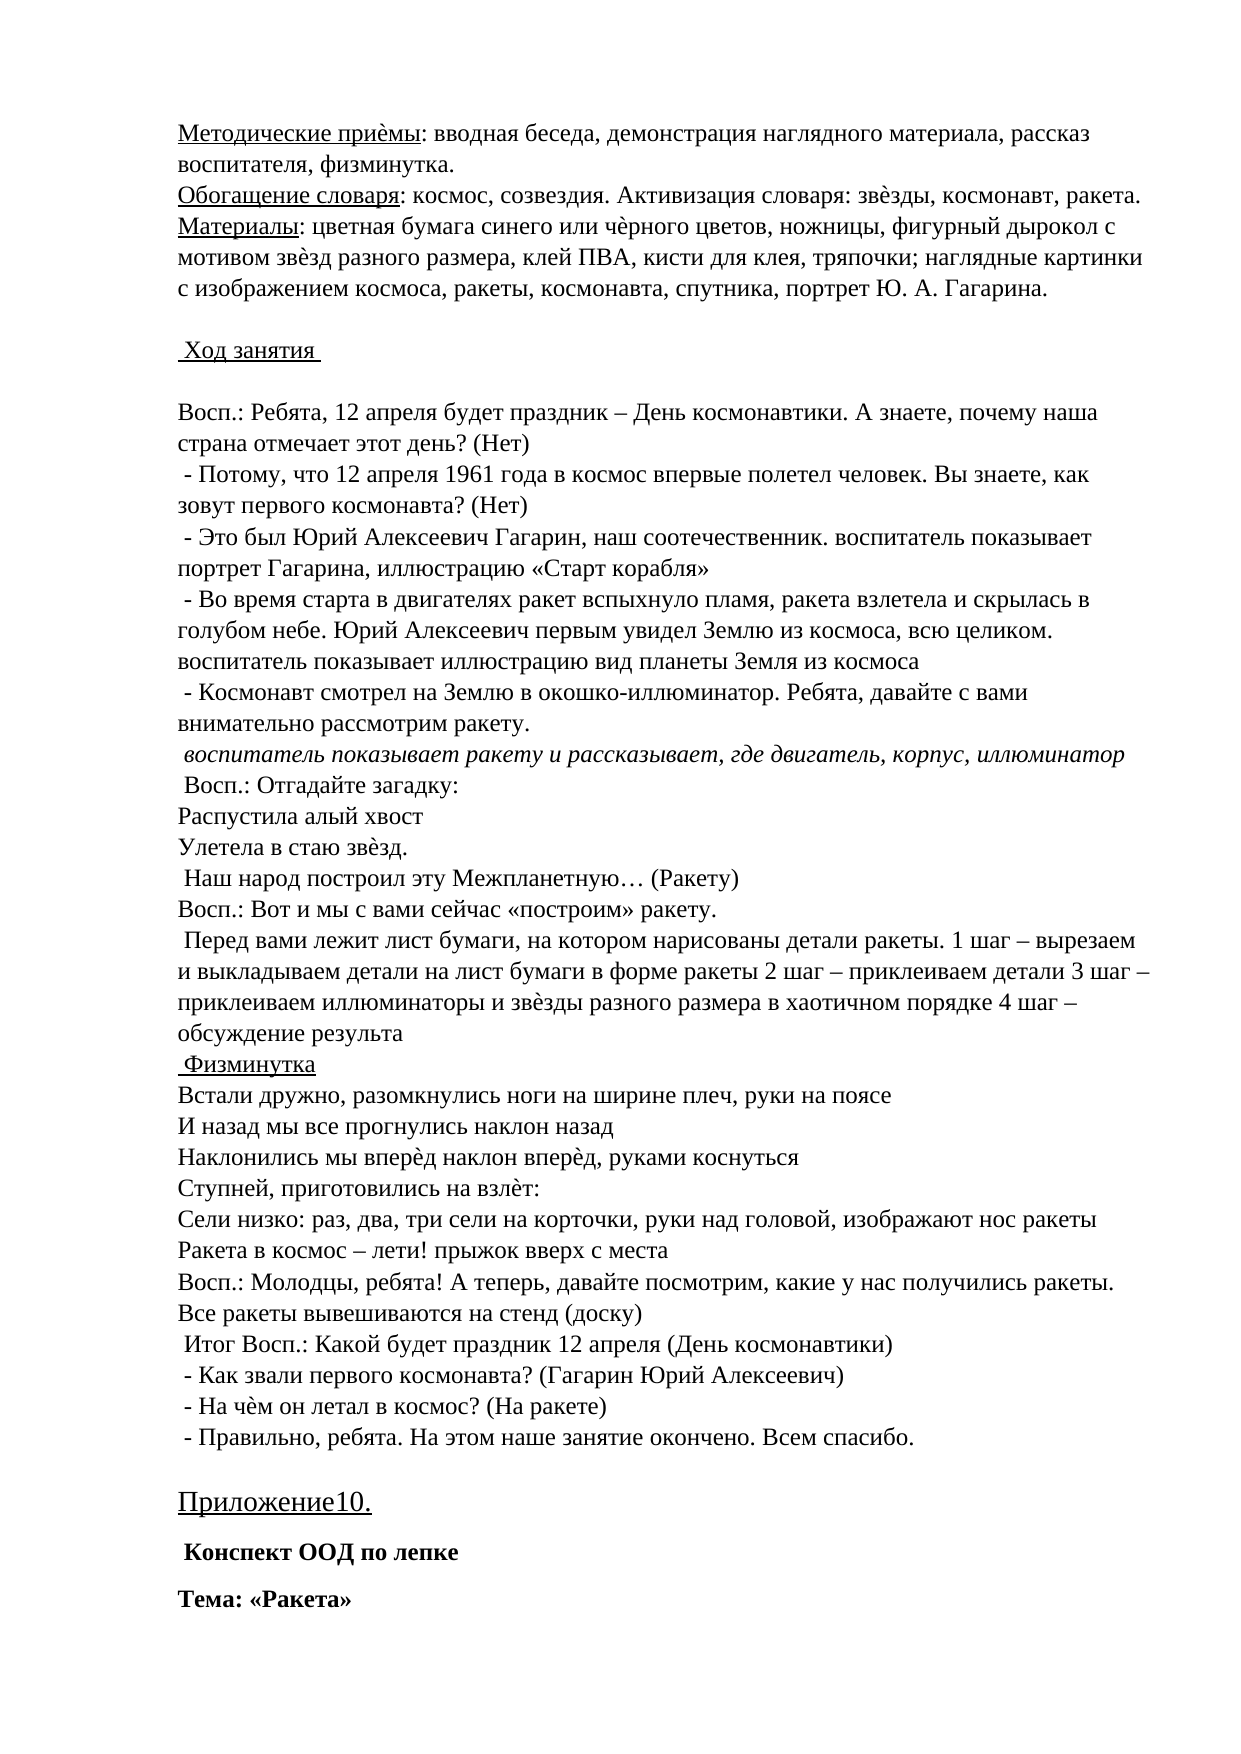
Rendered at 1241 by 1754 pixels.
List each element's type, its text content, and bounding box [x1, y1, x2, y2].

text Восп.: Вот и мы с вами сейчас «построим» ракету. [177, 894, 1152, 923]
text Сели низко: раз, два, три сели на корточки, руки над головой, изображают нос ракеты [177, 1204, 1152, 1233]
text Наш народ построил эту Межпланетную… (Ракету) [177, 863, 1152, 892]
text - Это был Юрий Алексеевич Гагарин, наш соотечественник. воспитатель показывает портрет Гагарина, иллюстрацию «Старт корабля» [177, 522, 1152, 581]
text Методические приѐмы: вводная беседа, демонстрация наглядного материала, рассказ воспитателя, физминутка. [177, 118, 1152, 178]
text Ступней, приготовились на взлѐт: [177, 1173, 1152, 1202]
text Ход занятия [177, 335, 1152, 364]
text - На чѐм он летал в космос? (На ракете) [177, 1391, 1152, 1419]
text - Во время старта в двигателях ракет вспыхнуло пламя, ракета взлетела и скрылась в голубом небе. Юрий Алексеевич первым увидел Землю из космоса, всю целиком. воспитатель показывает иллюстрацию вид планеты Земля из космоса [177, 584, 1152, 674]
text Материалы: цветная бумага синего или чѐрного цветов, ножницы, фигурный дырокол с мотивом звѐзд разного размера, клей ПВА, кисти для клея, тряпочки; наглядные картинки с изображением космоса, ракеты, космонавта, спутника, портрет Ю. А. Гагарина. [177, 211, 1152, 302]
text - Потому, что 12 апреля 1961 года в космос впервые полетел человек. Вы знаете, как зовут первого космонавта? (Нет) [177, 459, 1152, 519]
text Физминутка [177, 1049, 1152, 1078]
text Восп.: Отгадайте загадку: [177, 770, 1152, 799]
text Улетела в стаю звѐзд. [177, 832, 1152, 861]
text - Правильно, ребята. На этом наше занятие окончено. Всем спасибо. [177, 1422, 1152, 1451]
text Распустила алый хвост [177, 801, 1152, 830]
text Восп.: Ребята, 12 апреля будет праздник – День космонавтики. А знаете, почему наша страна отмечает этот день? (Нет) [177, 397, 1152, 457]
text Все ракеты вывешиваются на стенд (доску) [177, 1298, 1152, 1326]
text И назад мы все прогнулись наклон назад [177, 1111, 1152, 1140]
text Восп.: Молодцы, ребята! А теперь, давайте посмотрим, какие у нас получились ракеты. [177, 1267, 1152, 1295]
text Встали дружно, разомкнулись ноги на ширине плеч, руки на поясе [177, 1080, 1152, 1109]
text Приложение10. [177, 1484, 1152, 1517]
text Наклонились мы вперѐд наклон вперѐд, руками коснуться [177, 1142, 1152, 1171]
text Ракета в космос – лети! прыжок вверх с места [177, 1236, 1152, 1264]
text Обогащение словаря: космос, созвездия. Активизация словаря: звѐзды, космонавт, ракета. [177, 180, 1152, 209]
text Конспект ООД по лепке [177, 1537, 1152, 1566]
text воспитатель показывает ракету и рассказывает, где двигатель, корпус, иллюминатор [177, 739, 1152, 768]
text - Космонавт смотрел на Землю в окошко-иллюминатор. Ребята, давайте с вами внимательно рассмотрим ракету. [177, 677, 1152, 737]
text - Как звали первого космонавта? (Гагарин Юрий Алексеевич) [177, 1360, 1152, 1388]
text Перед вами лежит лист бумаги, на котором нарисованы детали ракеты. 1 шаг – вырезаем и выкладываем детали на лист бумаги в форме ракеты 2 шаг – приклеиваем детали 3 шаг – приклеиваем иллюминаторы и звѐзды разного размера в хаотичном порядке 4 шаг – обсуждение результа [177, 925, 1152, 1047]
text Итог Восп.: Какой будет праздник 12 апреля (День космонавтики) [177, 1329, 1152, 1357]
text Тема: «Ракета» [177, 1584, 1152, 1613]
